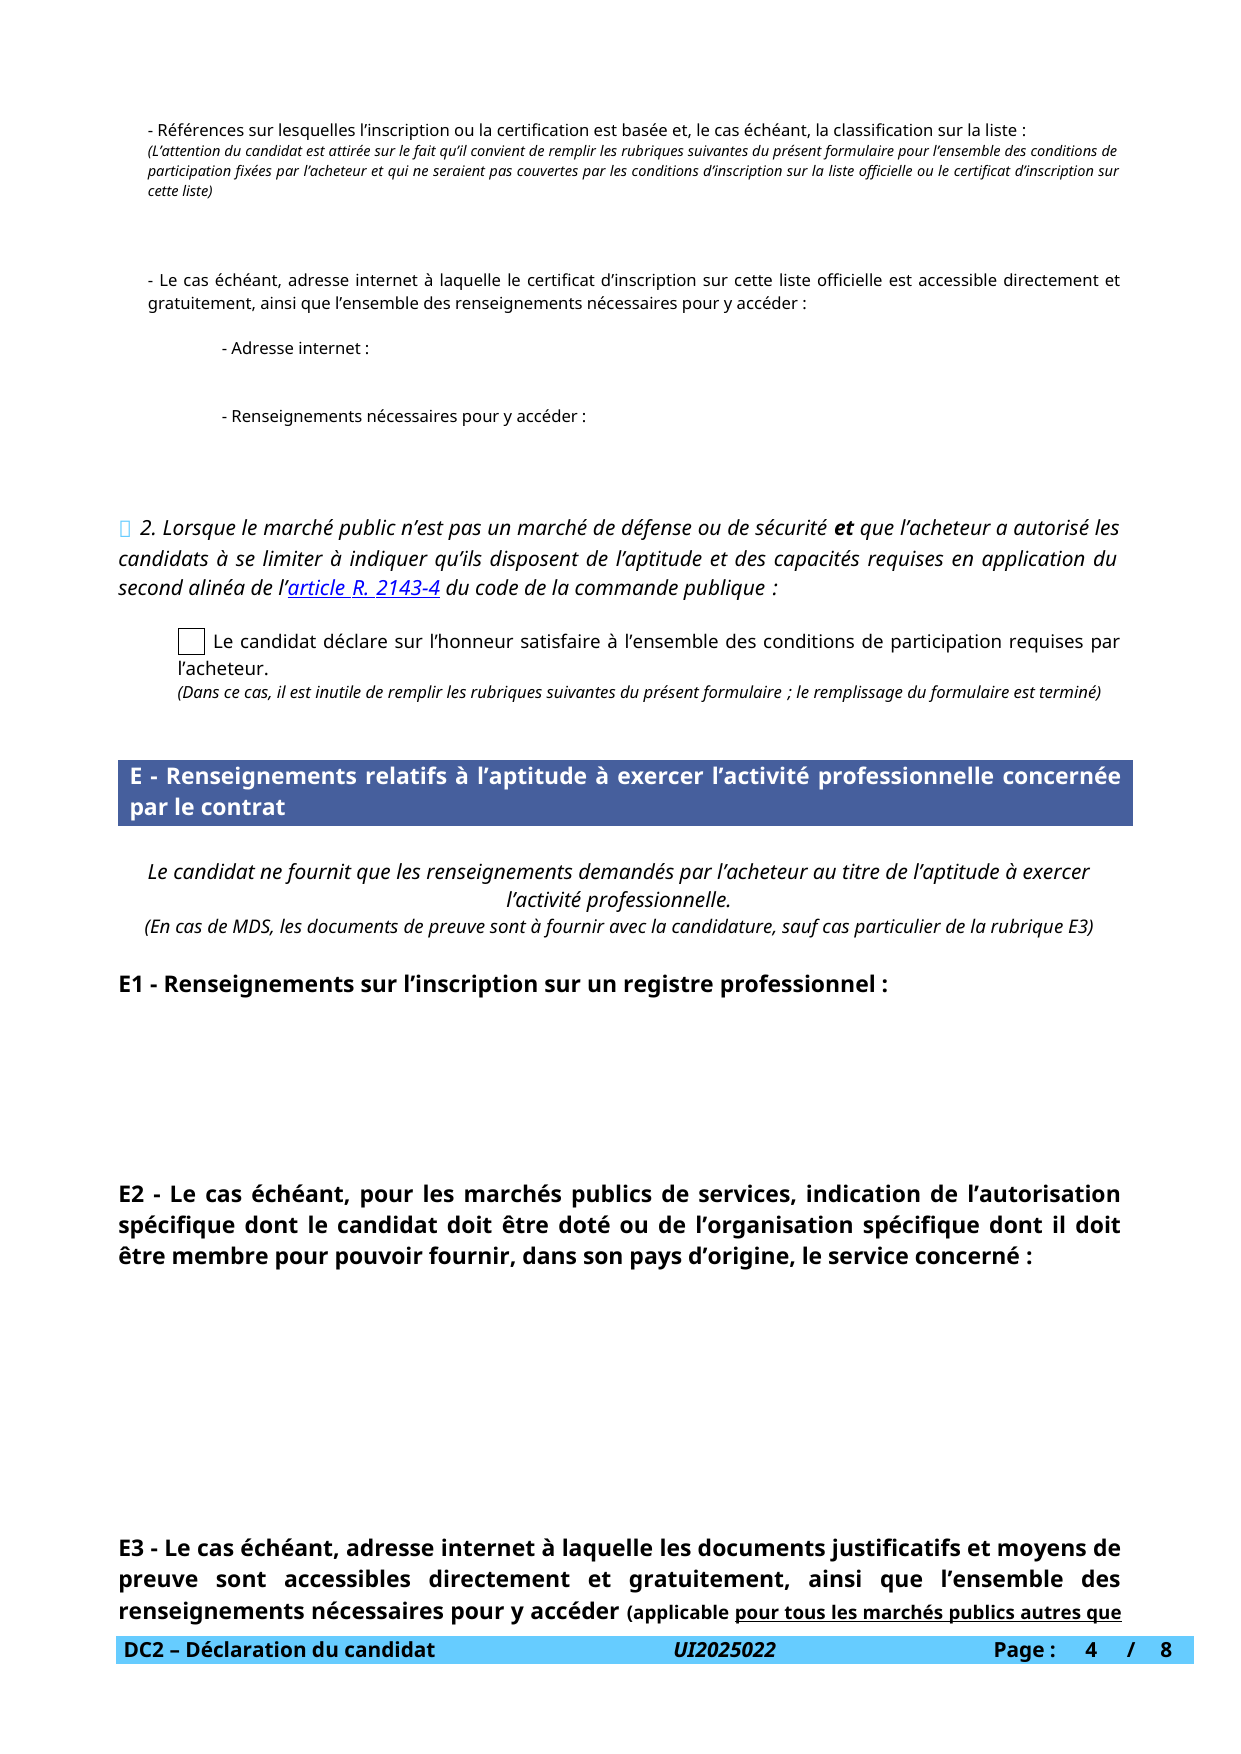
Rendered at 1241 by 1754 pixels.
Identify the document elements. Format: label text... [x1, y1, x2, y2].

text Le candidat déclare sur l’honneur satisfaire à l’ensemble des conditions de participation requises par l’acheteur. [177, 627, 1122, 681]
text - Adresse internet : [222, 337, 1122, 359]
text E1 - Renseignements sur l’inscription sur un registre professionnel : [118, 968, 1122, 999]
text - Renseignements nécessaires pour y accéder : [222, 405, 1122, 428]
text  2. Lorsque le marché public n’est pas un marché de défense ou de sécurité et que l’acheteur a autorisé les candidats à se limiter à indiquer qu’ils disposent de l’aptitude et des capacités requises en application du second alinéa de l’article R. 2143-4 du code de la commande publique : [118, 511, 1122, 601]
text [118, 1532, 1122, 1626]
text E2 - Le cas échéant, pour les marchés publics de services, indication de l’autorisation spécifique dont le candidat doit être doté ou de l’organisation spécifique dont il doit être membre pour pouvoir fournir, dans son pays d’origine, le service concerné : [118, 1177, 1122, 1271]
table_header E - Renseignements relatifs à l’aptitude à exercer l’activité professionnelle concernée par le contrat [118, 760, 1133, 826]
text (En cas de MDS, les documents de preuve sont à fournir avec la candidature, sauf cas particulier de la rubrique E3) [118, 914, 1122, 939]
text - Le cas échéant, adresse internet à laquelle le certificat d’inscription sur cette liste officielle est accessible directement et gratuitement, ainsi que l’ensemble des renseignements nécessaires pour y accéder : [148, 269, 1122, 314]
text - Références sur lesquelles l’inscription ou la certification est basée et, le cas échéant, la classification sur la liste : [148, 118, 1122, 141]
text (Dans ce cas, il est inutile de remplir les rubriques suivantes du présent formulaire ; le remplissage du formulaire est terminé) [177, 681, 1122, 703]
text Le candidat ne fournit que les renseignements demandés par l’acheteur au titre de l’aptitude à exercer l’activité professionnelle. [118, 857, 1122, 914]
text (L’attention du candidat est attirée sur le fait qu’il convient de remplir les rubriques suivantes du présent formulaire pour l’ensemble des conditions de participation fixées par l’acheteur et qui ne seraient pas couvertes par les conditions d’inscription sur la liste officielle ou le certificat d’inscription sur cette liste) [148, 141, 1122, 201]
